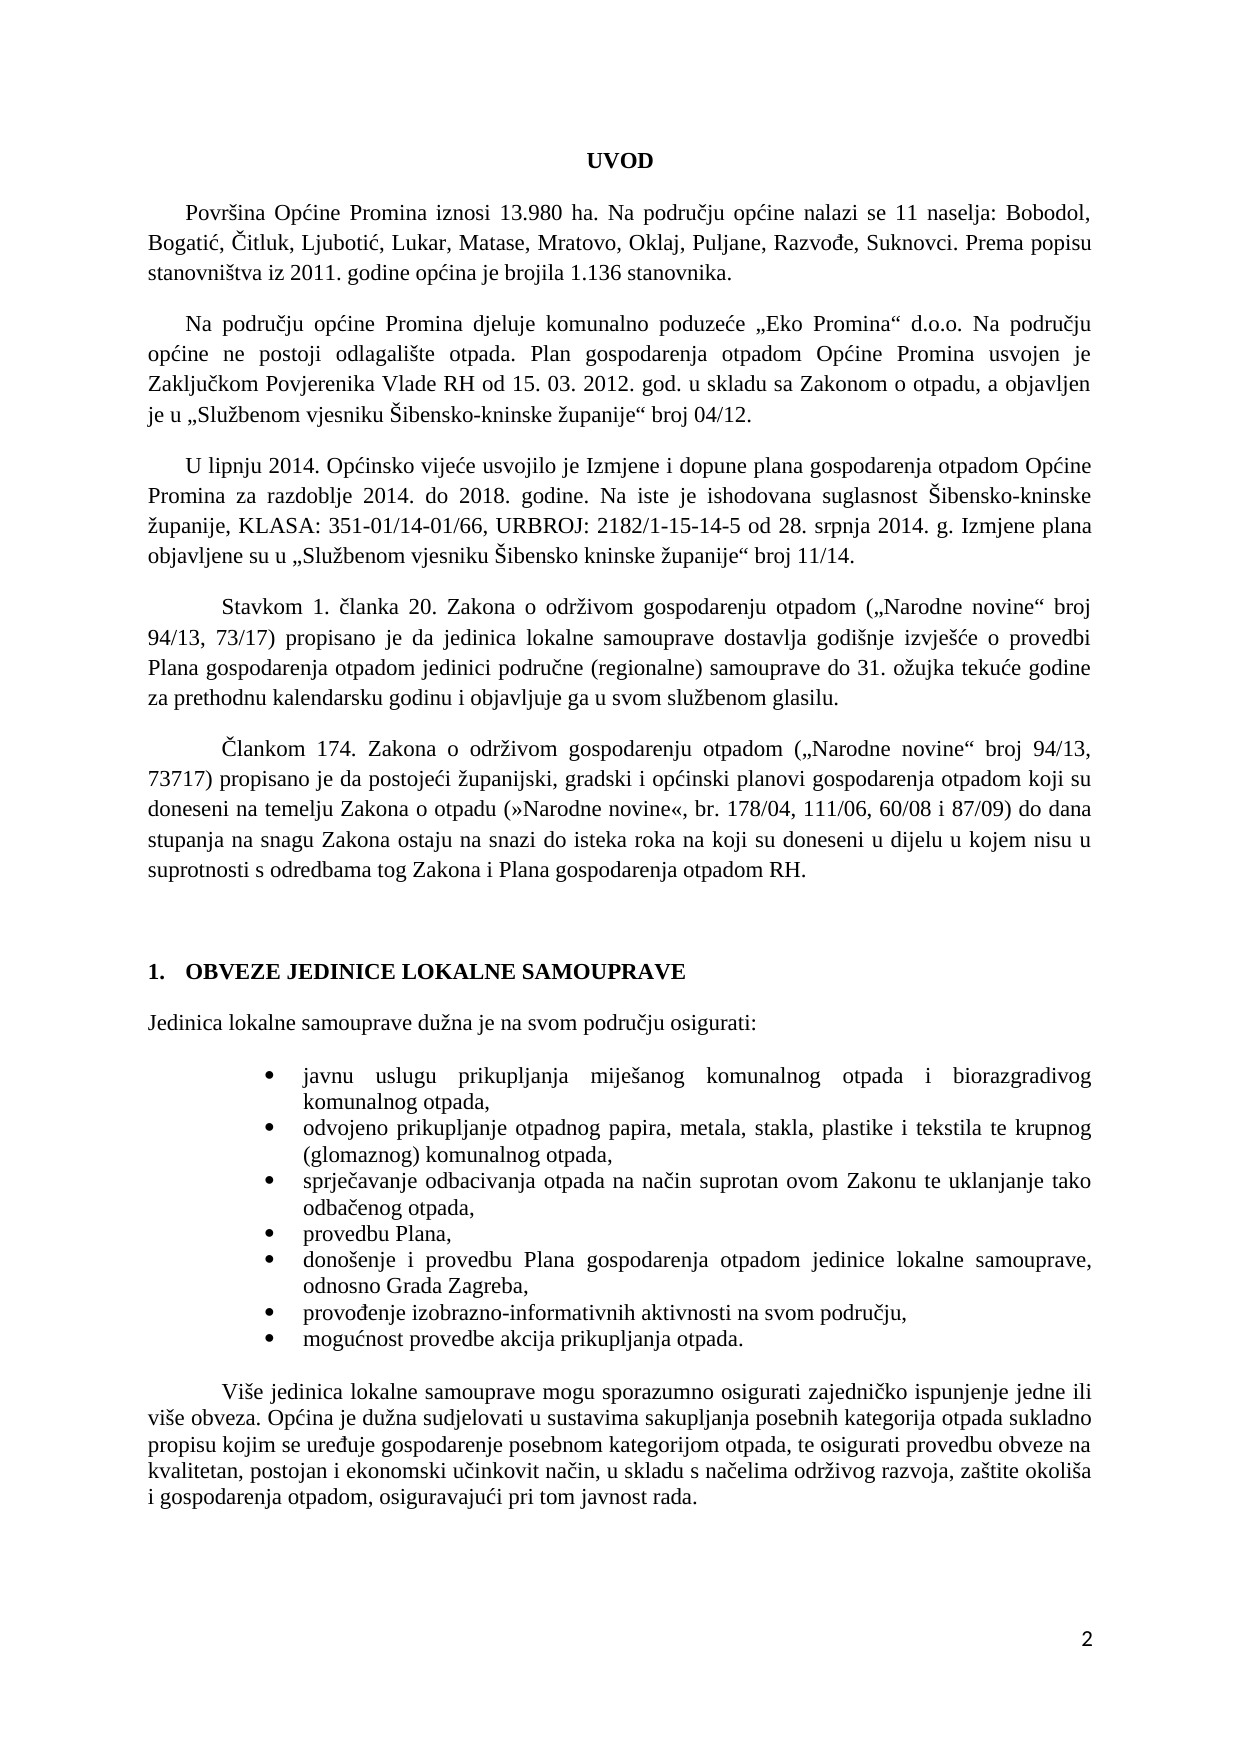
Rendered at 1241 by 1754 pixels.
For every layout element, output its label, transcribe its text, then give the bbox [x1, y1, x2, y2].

list Na području općine Promina djeluje komunalno poduzeće „Eko Promina“ d.o.o. Na području općine ne postoji odlagalište otpada. Plan gospodarenja otpadom Općine Promina usvojen je Zaključkom Povjerenika Vlade RH od 15. 03. 2012. god. u skladu sa Zakonom o otpadu, a objavljen je u „Službenom vjesniku Šibensko-kninske županije“ broj 04/12. [148, 310, 1093, 427]
list provedbu Plana, [265, 1220, 1093, 1246]
list provođenje izobrazno-informativnih aktivnosti na svom području, [265, 1299, 1093, 1325]
list OBVEZE JEDINICE LOKALNE SAMOUPRAVE [148, 958, 1093, 984]
list sprječavanje odbacivanja otpada na način suprotan ovom Zakonu te uklanjanje tako odbačenog otpada, [265, 1167, 1093, 1220]
text Stavkom 1. članka 20. Zakona o održivom gospodarenju otpadom („Narodne novine“ broj 94/13, 73/17) propisano je da jedinica lokalne samouprave dostavlja godišnje izvješće o provedbi Plana gospodarenja otpadom jedinici područne (regionalne) samouprave do 31. ožujka tekuće godine za prethodnu kalendarsku godinu i objavljuje ga u svom službenom glasilu. [148, 593, 1093, 710]
list U lipnju 2014. Općinsko vijeće usvojilo je Izmjene i dopune plana gospodarenja otpadom Općine Promina za razdoblje 2014. do 2018. godine. Na iste je ishodovana suglasnost Šibensko-kninske županije, KLASA: 351-01/14-01/66, URBROJ: 2182/1-15-14-5 od 28. srpnja 2014. g. Izmjene plana objavljene su u „Službenom vjesniku Šibensko kninske županije“ broj 11/14. [148, 452, 1093, 569]
list odvojeno prikupljanje otpadnog papira, metala, stakla, plastike i tekstila te krupnog (glomaznog) komunalnog otpada, [265, 1114, 1093, 1167]
text Više jedinica lokalne samouprave mogu sporazumno osigurati zajedničko ispunjenje jedne ili više obveza. Općina je dužna sudjelovati u sustavima sakupljanja posebnih kategorija otpada sukladno propisu kojim se uređuje gospodarenje posebnom kategorijom otpada, te osigurati provedbu obveze na kvalitetan, postojan i ekonomski učinkovit način, u skladu s načelima održivog razvoja, zaštite okoliša i gospodarenja otpadom, osiguravajući pri tom javnost rada. [148, 1378, 1093, 1510]
list Površina Općine Promina iznosi 13.980 ha. Na području općine nalazi se 11 naselja: Bobodol, Bogatić, Čitluk, Ljubotić, Lukar, Matase, Mratovo, Oklaj, Puljane, Razvođe, Suknovci. Prema popisu stanovništva iz 2011. godine općina je brojila 1.136 stanovnika. [148, 199, 1093, 285]
list mogućnost provedbe akcija prikupljanja otpada. [265, 1325, 1093, 1352]
list javnu uslugu prikupljanja miješanog komunalnog otpada i biorazgradivog komunalnog otpada, [265, 1062, 1093, 1114]
text UVOD [148, 148, 1093, 174]
text Jedinica lokalne samouprave dužna je na svom području osigurati: [148, 1009, 1093, 1035]
text Člankom 174. Zakona o održivom gospodarenju otpadom („Narodne novine“ broj 94/13, 73717) propisano je da postojeći županijski, gradski i općinski planovi gospodarenja otpadom koji su doneseni na temelju Zakona o otpadu (»Narodne novine«, br. 178/04, 111/06, 60/08 i 87/09) do dana stupanja na snagu Zakona ostaju na snazi do isteka roka na koji su doneseni u dijelu u kojem nisu u suprotnosti s odredbama tog Zakona i Plana gospodarenja otpadom RH. [148, 735, 1093, 882]
list donošenje i provedbu Plana gospodarenja otpadom jedinice lokalne samouprave, odnosno Grada Zagreba, [265, 1246, 1093, 1299]
